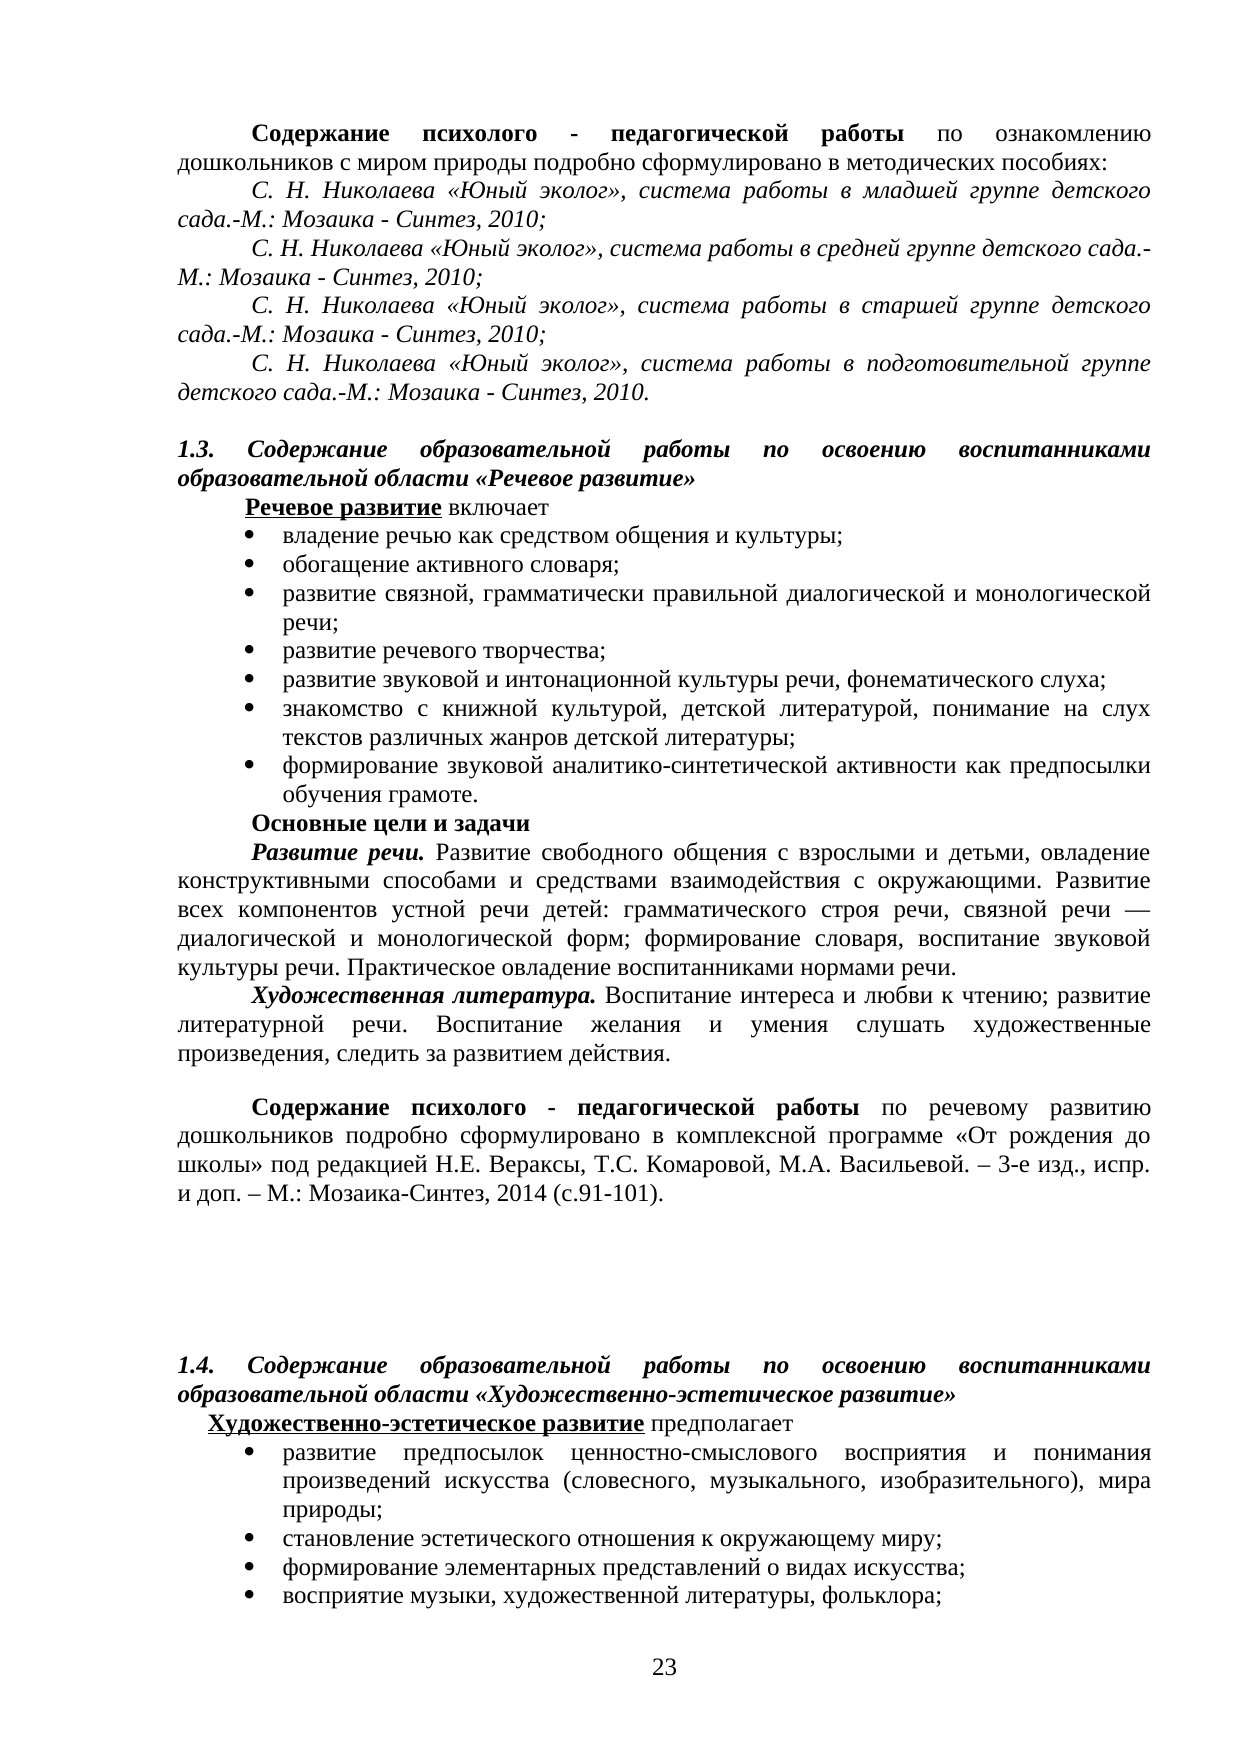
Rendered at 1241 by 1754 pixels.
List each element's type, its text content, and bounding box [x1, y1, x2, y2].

text Содержание психолого - педагогической работы по ознакомлению дошкольников с миром природы подробно сформулировано в методических пособиях: [177, 118, 1152, 176]
text 1.3. Содержание образовательной работы по освоению воспитанниками образовательной области «Речевое развитие» [177, 434, 1152, 492]
list Развитие речи. Развитие свободного общения с взрослыми и детьми, овладение конструктивными способами и средствами взаимодействия с окружающими. Развитие всех компонентов устной речи детей: грамматического строя речи, связной речи — диалогической и монологической форм; формирование словаря, воспитание звуковой культуры речи. Практическое овладение воспитанниками нормами речи. [177, 837, 1152, 981]
list развитие предпосылок ценностно-смыслового восприятия и понимания произведений искусства (словесного, музыкального, изобразительного), мира природы; [245, 1437, 1152, 1523]
list Художественная литература. Воспитание интереса и любви к чтению; развитие литературной речи. Воспитание желания и умения слушать художественные произведения, следить за развитием действия. [177, 981, 1152, 1067]
list формирование элементарных представлений о видах искусства; [245, 1552, 1152, 1581]
text Художественно-эстетическое развитие предполагает [177, 1408, 1152, 1437]
list владение речью как средством общения и культуры; [245, 521, 1152, 549]
list знакомство с книжной культурой, детской литературой, понимание на слух текстов различных жанров детской литературы; [245, 693, 1152, 751]
list развитие речевого творчества; [245, 636, 1152, 664]
text С. Н. Николаева «Юный эколог», система работы в средней группе детского сада.-М.: Мозаика - Синтез, 2010; [177, 233, 1152, 291]
list обогащение активного словаря; [245, 549, 1152, 578]
text С. Н. Николаева «Юный эколог», система работы в младшей группе детского сада.-М.: Мозаика - Синтез, 2010; [177, 176, 1152, 233]
list развитие звуковой и интонационной культуры речи, фонематического слуха; [245, 664, 1152, 693]
list формирование звуковой аналитико-синтетической активности как предпосылки обучения грамоте. [245, 751, 1152, 808]
text С. Н. Николаева «Юный эколог», система работы в подготовительной группе детского сада.-М.: Мозаика - Синтез, 2010. [177, 348, 1152, 406]
text 1.4. Содержание образовательной работы по освоению воспитанниками образовательной области «Художественно-эстетическое развитие» [177, 1351, 1152, 1408]
list восприятие музыки, художественной литературы, фольклора; [245, 1581, 1152, 1609]
text С. Н. Николаева «Юный эколог», система работы в старшей группе детского сада.-М.: Мозаика - Синтез, 2010; [177, 291, 1152, 348]
list становление эстетического отношения к окружающему миру; [245, 1523, 1152, 1552]
text Речевое развитие включает [177, 492, 1152, 521]
list развитие связной, грамматически правильной диалогической и монологической речи; [245, 578, 1152, 636]
text Содержание психолого - педагогической работы по речевому развитию дошкольников подробно сформулировано в комплексной программе «От рождения до школы» под редакцией Н.Е. Вераксы, Т.С. Комаровой, М.А. Васильевой. – 3-е изд., испр. и доп. – М.: Мозаика-Синтез, 2014 (с.91-101). [177, 1092, 1152, 1207]
list Основные цели и задачи [177, 808, 1152, 837]
